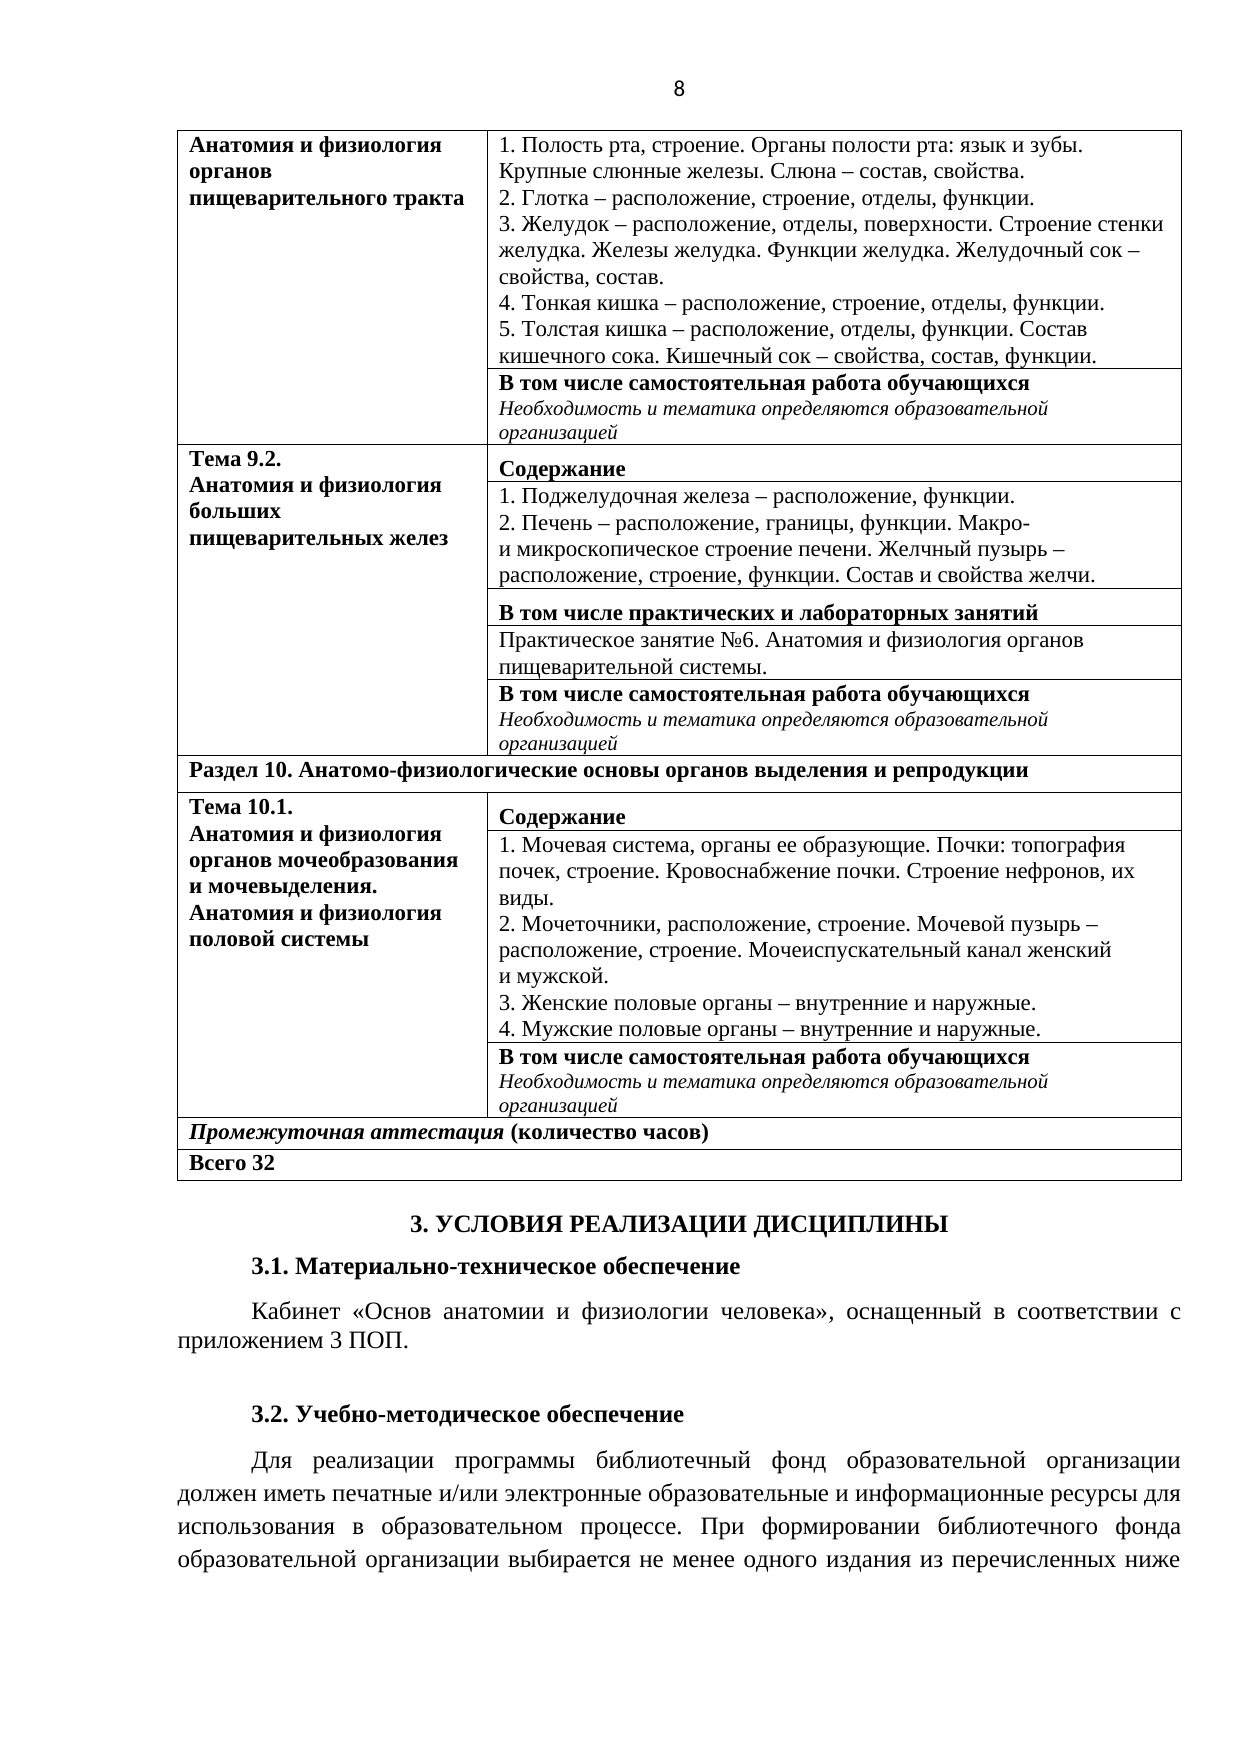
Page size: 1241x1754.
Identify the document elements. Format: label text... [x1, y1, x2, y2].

table_cell Содержание [488, 445, 1181, 481]
text 3.2. Учебно-методическое обеспечение [177, 1399, 1181, 1428]
table_cell Промежуточная аттестация (количество часов) [178, 1118, 1181, 1148]
table_cell В том числе самостоятельная работа обучающихся Необходимость и тематика определяются образовательной организацией [488, 680, 1181, 754]
table_cell Тема 10.1. Анатомия и физиология органов мочеобразования и мочевыделения. Анатомия и физиология половой системы [178, 793, 487, 1117]
table_cell Содержание [488, 793, 1181, 830]
text 3. Условия реализации ДИСЦИПЛИНЫ [177, 1209, 1181, 1238]
table_cell Тема 9.2. Анатомия и физиология больших пищеварительных желез [178, 445, 487, 754]
table_cell В том числе самостоятельная работа обучающихся Необходимость и тематика определяются образовательной организацией [488, 369, 1181, 444]
table_cell Всего 32 [178, 1150, 1181, 1180]
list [177, 1445, 1181, 1573]
table_cell 1. Полость рта, строение. Органы полости рта: язык и зубы. Крупные слюнные железы. Слюна – состав, свойства. 2. Глотка – расположение, строение, отделы, функции. 3. Желудок – расположение, отделы, поверхности. Строение стенки желудка. Железы желудка. Функции желудка. Желудочный сок – свойства, состав. 4. Тонкая кишка – расположение, строение, отделы, функции. 5. Толстая кишка – расположение, отделы, функции. Состав кишечного сока. Кишечный сок – свойства, состав, функции. [488, 131, 1181, 368]
table_cell В том числе практических и лабораторных занятий [488, 589, 1181, 625]
table_cell Практическое занятие №6. Анатомия и физиология органов пищеварительной системы. [488, 626, 1181, 679]
table_cell 1. Мочевая система, органы ее образующие. Почки: топография почек, строение. Кровоснабжение почки. Строение нефронов, их виды. 2. Мочеточники, расположение, строение. Мочевой пузырь – расположение, строение. Мочеиспускательный канал женский и мужской. 3. Женские половые органы – внутренние и наружные. 4. Мужские половые органы – внутренние и наружные. [488, 831, 1181, 1042]
table_cell Раздел 10. Анатомо-физиологические основы органов выделения и репродукции [178, 756, 1181, 792]
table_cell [178, 131, 487, 444]
text Кабинет «Основ анатомии и физиологии человека», оснащенный в соответствии с приложением 3 ПОП. [177, 1296, 1181, 1354]
table_cell В том числе самостоятельная работа обучающихся Необходимость и тематика определяются образовательной организацией [488, 1043, 1181, 1117]
text 3.1. Материально-техническое обеспечение [177, 1251, 1181, 1279]
table_cell 1. Поджелудочная железа – расположение, функции. 2. Печень – расположение, границы, функции. Макро- и микроскопическое строение печени. Желчный пузырь – расположение, строение, функции. Состав и свойства желчи. [488, 482, 1181, 588]
